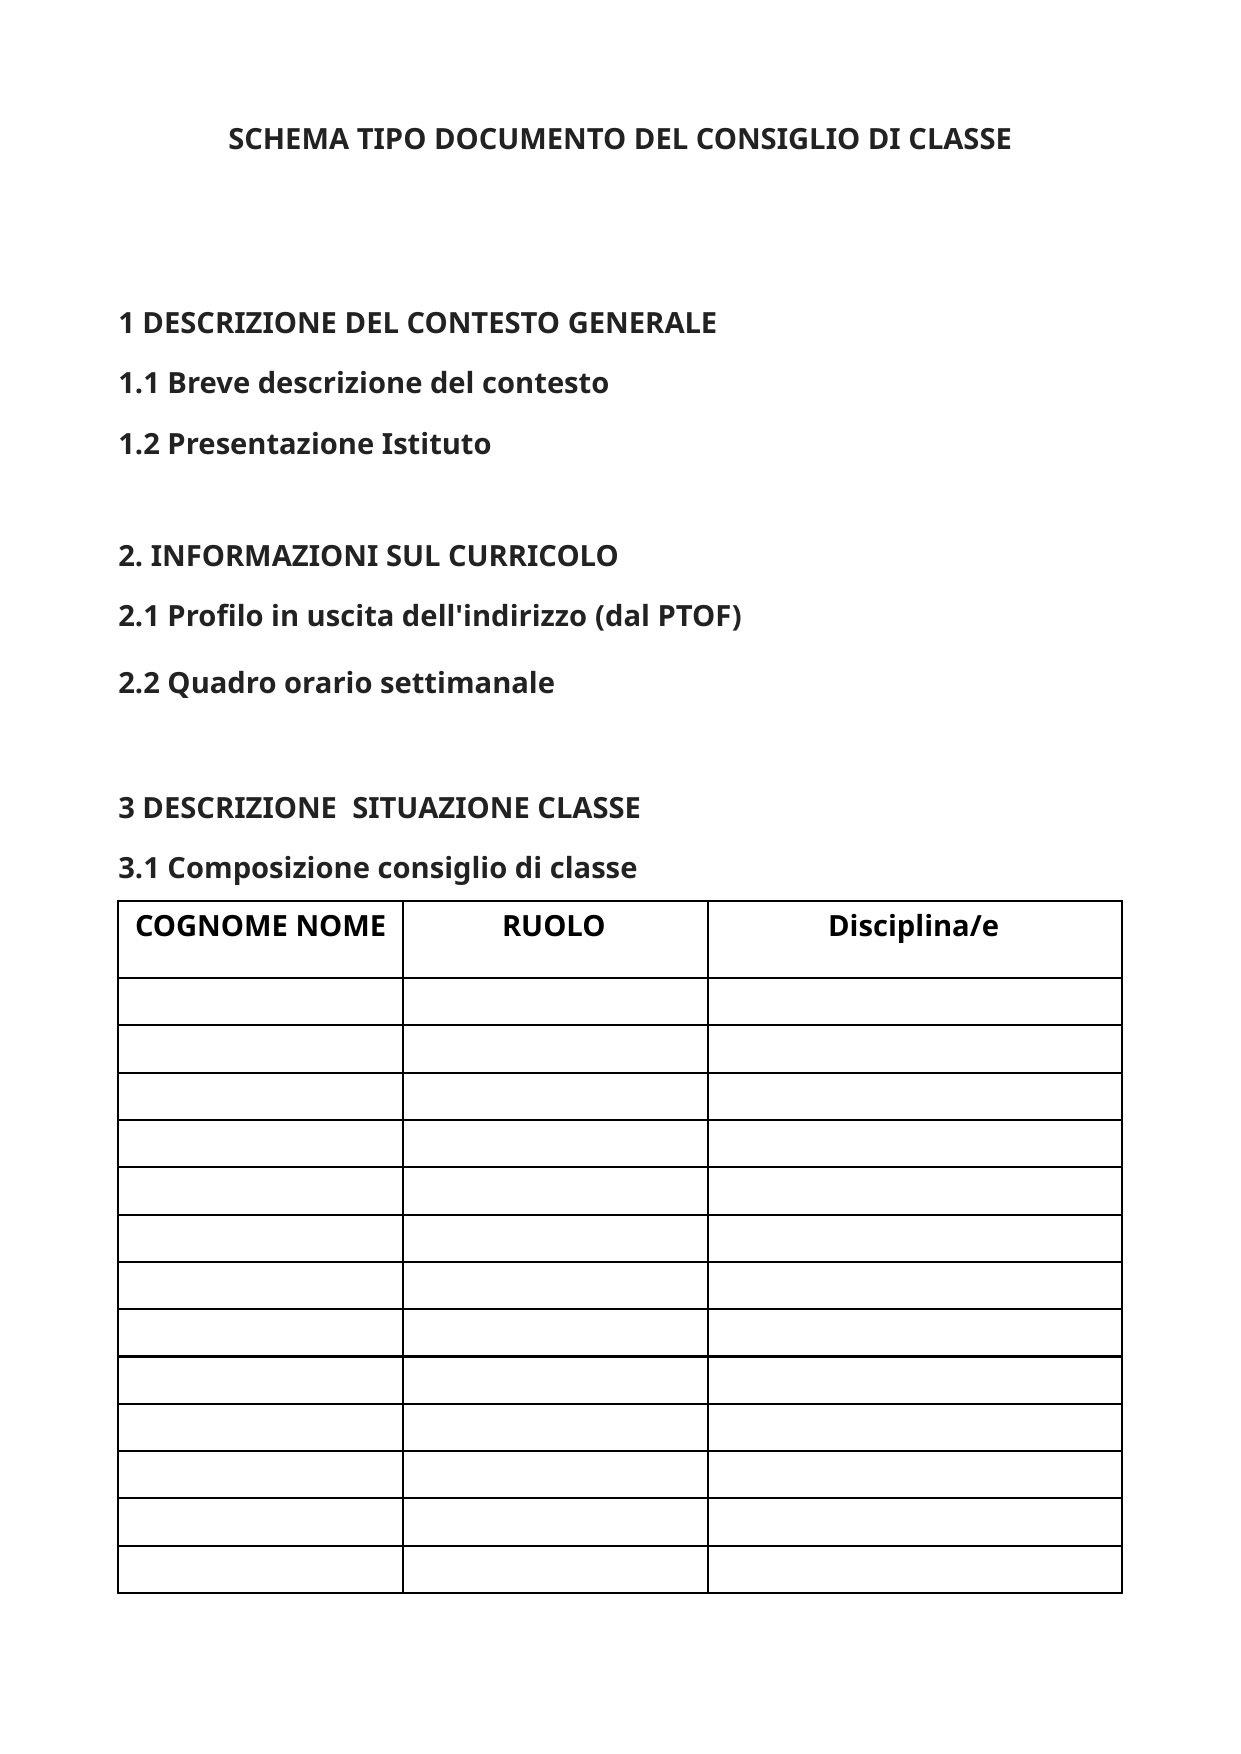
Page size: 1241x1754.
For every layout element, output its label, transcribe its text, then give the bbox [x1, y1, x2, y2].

table_cell [119, 1026, 402, 1072]
table_cell [709, 1168, 1121, 1213]
table_header Disciplina/e [709, 902, 1121, 977]
table_cell [404, 1121, 707, 1166]
table_cell [709, 1405, 1121, 1450]
table_cell [709, 1121, 1121, 1166]
table_cell [709, 979, 1121, 1024]
table_cell [404, 1216, 707, 1261]
table_cell [709, 1074, 1121, 1119]
table_cell [709, 1452, 1121, 1497]
table_header COGNOME NOME [119, 902, 402, 977]
table_cell [119, 1358, 402, 1403]
table_cell [119, 1499, 402, 1544]
table_cell [709, 1026, 1121, 1072]
subtitle 2.2 Quadro orario settimanale [118, 662, 1122, 702]
subtitle 3.1 Composizione consiglio di classe [118, 848, 1122, 887]
table_cell [709, 1547, 1121, 1592]
table_cell [119, 1074, 402, 1119]
table_cell [404, 1452, 707, 1497]
table_cell [404, 1026, 707, 1072]
table_cell [404, 1547, 707, 1592]
table_cell [709, 1216, 1121, 1261]
table_cell [404, 1263, 707, 1308]
table_cell [119, 1121, 402, 1166]
table_cell [404, 1405, 707, 1450]
table_cell [119, 979, 402, 1024]
table_cell [119, 1263, 402, 1308]
table_cell [119, 1547, 402, 1592]
table_cell [404, 1358, 707, 1403]
subtitle 1 DESCRIZIONE DEL CONTESTO GENERALE [118, 302, 1122, 342]
text 2.1 Profilo in uscita dell'indirizzo (dal PTOF) [118, 596, 1122, 635]
table_cell [119, 1452, 402, 1497]
table_cell [709, 1310, 1121, 1355]
table_cell [119, 1216, 402, 1261]
table_cell [404, 1074, 707, 1119]
table_cell [404, 1499, 707, 1544]
subtitle 3 DESCRIZIONE SITUAZIONE CLASSE [118, 787, 1122, 827]
text 2. INFORMAZIONI SUL CURRICOLO [118, 535, 1122, 575]
table_cell [404, 1168, 707, 1213]
table_cell [119, 1405, 402, 1450]
table_cell [709, 1358, 1121, 1403]
table_header RUOLO [404, 902, 707, 977]
table_cell [709, 1263, 1121, 1308]
table_cell [404, 1310, 707, 1355]
subtitle 1.1 Breve descrizione del contesto [118, 362, 1122, 402]
table_cell [119, 1310, 402, 1355]
table_cell [709, 1499, 1121, 1544]
subtitle 1.2 Presentazione Istituto [118, 423, 1122, 463]
text SCHEMA TIPO DOCUMENTO DEL CONSIGLIO DI CLASSE [118, 118, 1122, 158]
table_cell [404, 979, 707, 1024]
table_cell [119, 1168, 402, 1213]
